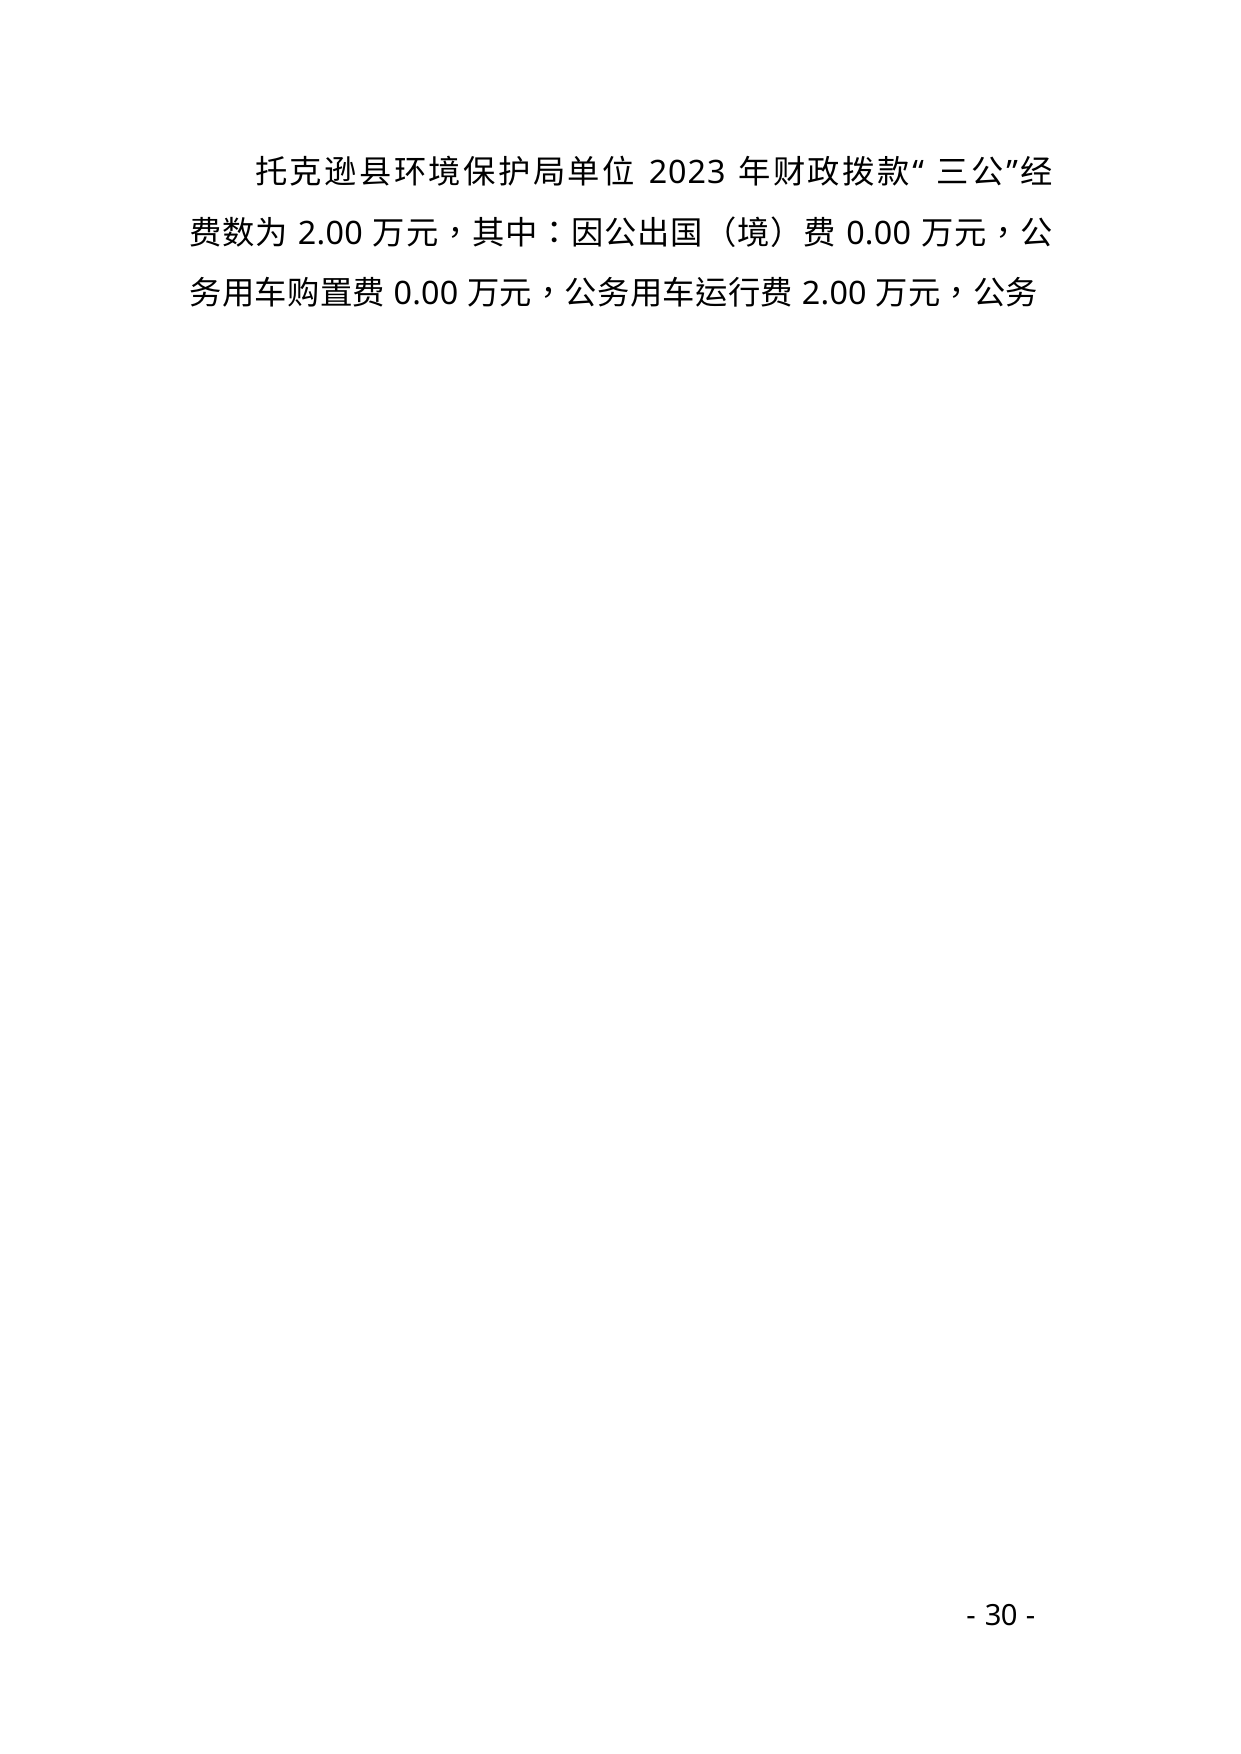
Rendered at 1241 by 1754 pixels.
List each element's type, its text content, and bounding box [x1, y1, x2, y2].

text 托克逊县环境保护局单位 2023 年财政拨款“ 三公”经 费数为 2.00 万元，其中：因公出国（境）费 0.00 万元，公 务用车购置费 0.00 万元，公务用车运行费 2.00 万元，公务 [189, 149, 1053, 314]
